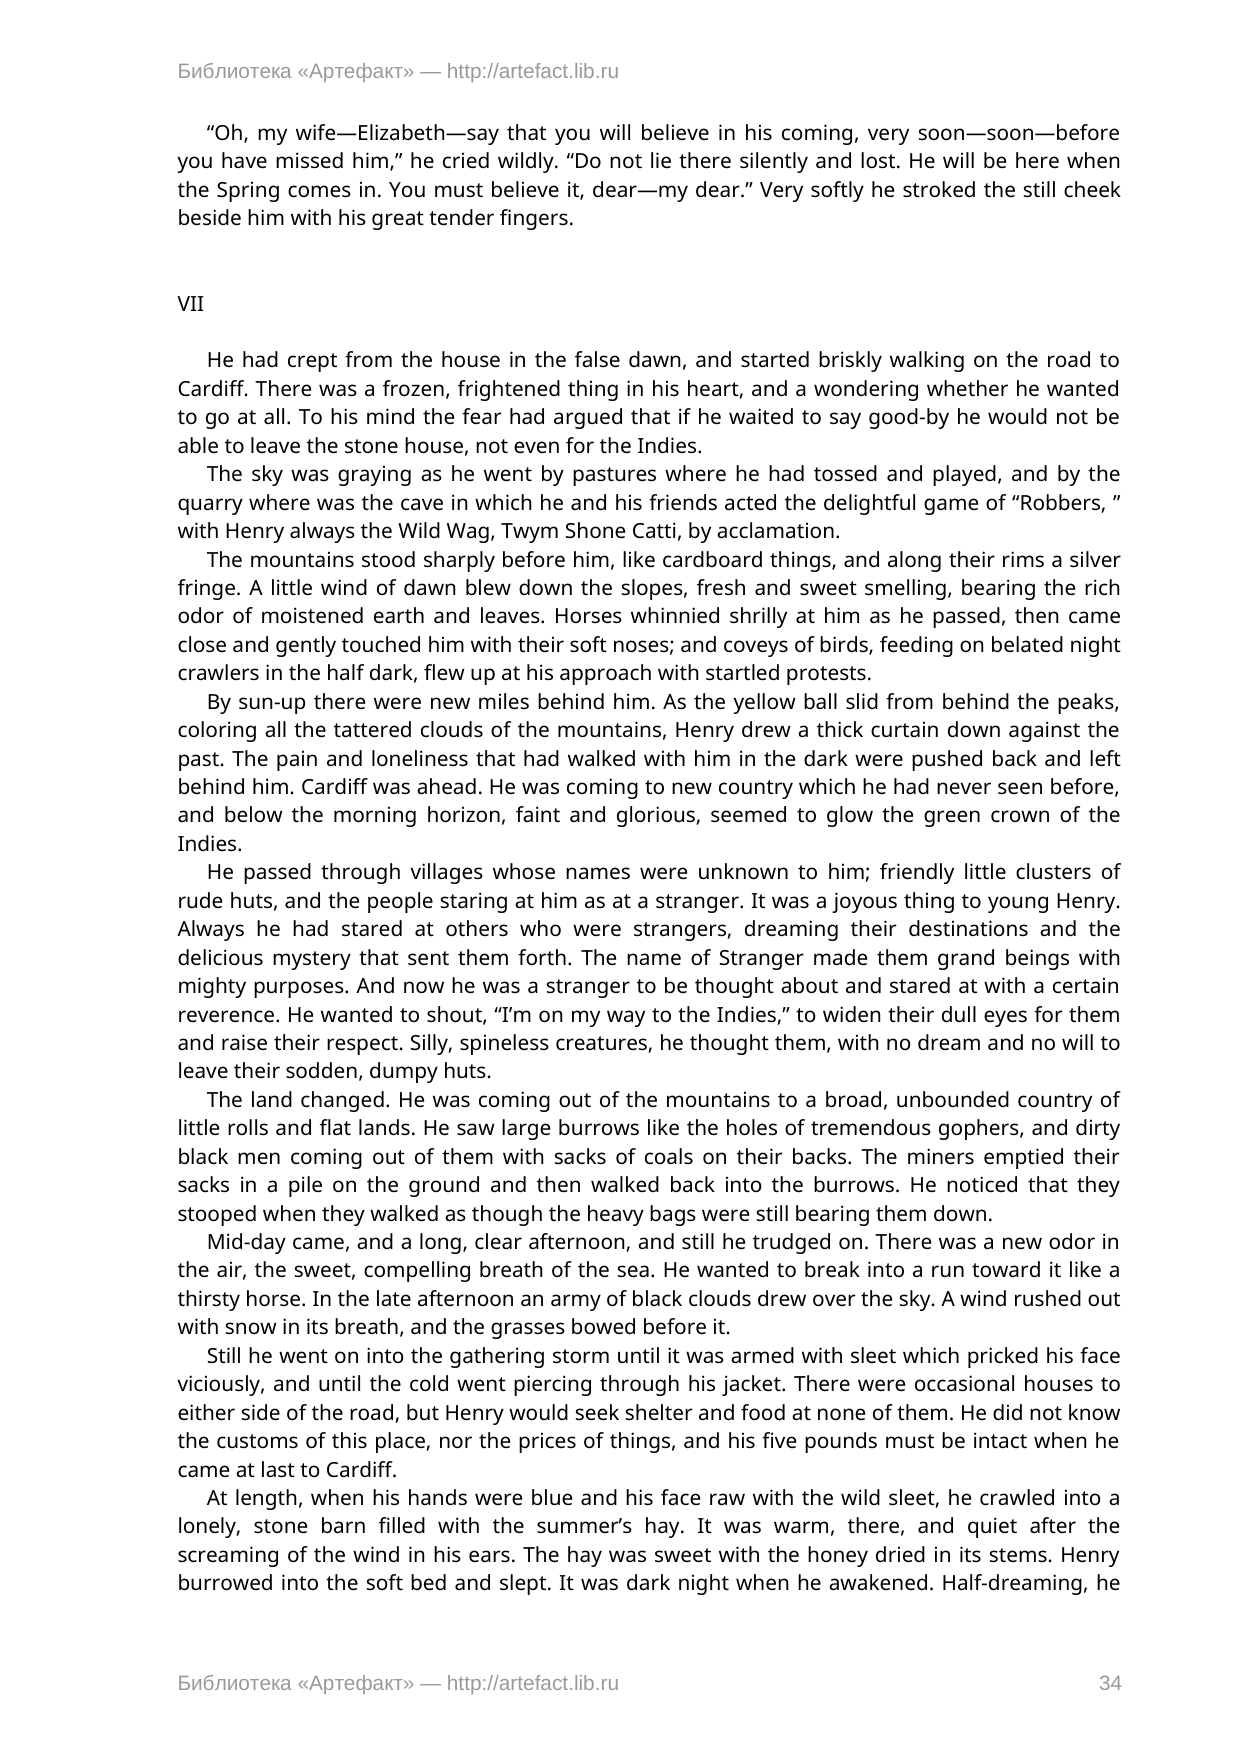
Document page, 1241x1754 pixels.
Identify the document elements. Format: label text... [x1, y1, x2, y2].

subtitle VII [177, 289, 1122, 317]
text The land changed. He was coming out of the mountains to a broad, unbounded country of little rolls and flat lands. He saw large burrows like the holes of tremendous gophers, and dirty black men coming out of them with sacks of coals on their backs. The miners emptied their sacks in a pile on the ground and then walked back into the burrows. He noticed that they stooped when they walked as though the heavy bags were still bearing them down. [177, 1085, 1122, 1227]
text By sun-up there were new miles behind him. As the yellow ball slid from behind the peaks, coloring all the tattered clouds of the mountains, Henry drew a thick curtain down against the past. The pain and loneliness that had walked with him in the dark were pushed back and left behind him. Cardiff was ahead. He was coming to new country which he had never seen before, and below the morning horizon, faint and glorious, seemed to glow the green crown of the Indies. [177, 687, 1122, 857]
text He passed through villages whose names were unknown to him; friendly little clusters of rude huts, and the people staring at him as at a stranger. It was a joyous thing to young Henry. Always he had stared at others who were strangers, dreaming their destinations and the delicious mystery that sent them forth. The name of Stranger made them grand beings with mighty purposes. And now he was a stranger to be thought about and stared at with a certain reverence. He wanted to shout, “I’m on my way to the Indies,” to widen their dull eyes for them and raise their respect. Silly, spineless creatures, he thought them, with no dream and no will to leave their sodden, dumpy huts. [177, 857, 1122, 1085]
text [177, 1483, 1122, 1597]
text The sky was graying as he went by pastures where he had tossed and played, and by the quarry where was the cave in which he and his friends acted the delightful game of “Robbers, ” with Henry always the Wild Wag, Twym Shone Catti, by acclamation. [177, 459, 1122, 545]
text Still he went on into the gathering storm until it was armed with sleet which pricked his face viciously, and until the cold went piercing through his jacket. There were occasional houses to either side of the road, but Henry would seek shelter and food at none of them. He did not know the customs of this place, nor the prices of things, and his five pounds must be intact when he came at last to Cardiff. [177, 1341, 1122, 1483]
text He had crept from the house in the false dawn, and started briskly walking on the road to Cardiff. There was a frozen, frightened thing in his heart, and a wondering whether he wanted to go at all. To his mind the fear had argued that if he waited to say good-by he would not be able to leave the stone house, not even for the Indies. [177, 346, 1122, 459]
text “Oh, my wife—Elizabeth—say that you will believe in his coming, very soon—soon—before you have missed him,” he cried wildly. “Do not lie there silently and lost. He will be here when the Spring comes in. You must believe it, dear—my dear.” Very softly he stroked the still cheek beside him with his great tender fingers. [177, 118, 1122, 232]
text Mid-day came, and a long, clear afternoon, and still he trudged on. There was a new odor in the air, the sweet, compelling breath of the sea. He wanted to break into a run toward it like a thirsty horse. In the late afternoon an army of black clouds drew over the sky. A wind rushed out with snow in its breath, and the grasses bowed before it. [177, 1227, 1122, 1341]
text The mountains stood sharply before him, like cardboard things, and along their rims a silver fringe. A little wind of dawn blew down the slopes, fresh and sweet smelling, bearing the rich odor of moistened earth and leaves. Horses whinnied shrilly at him as he passed, then came close and gently touched him with their soft noses; and coveys of birds, feeding on belated night crawlers in the half dark, flew up at his approach with startled protests. [177, 545, 1122, 687]
